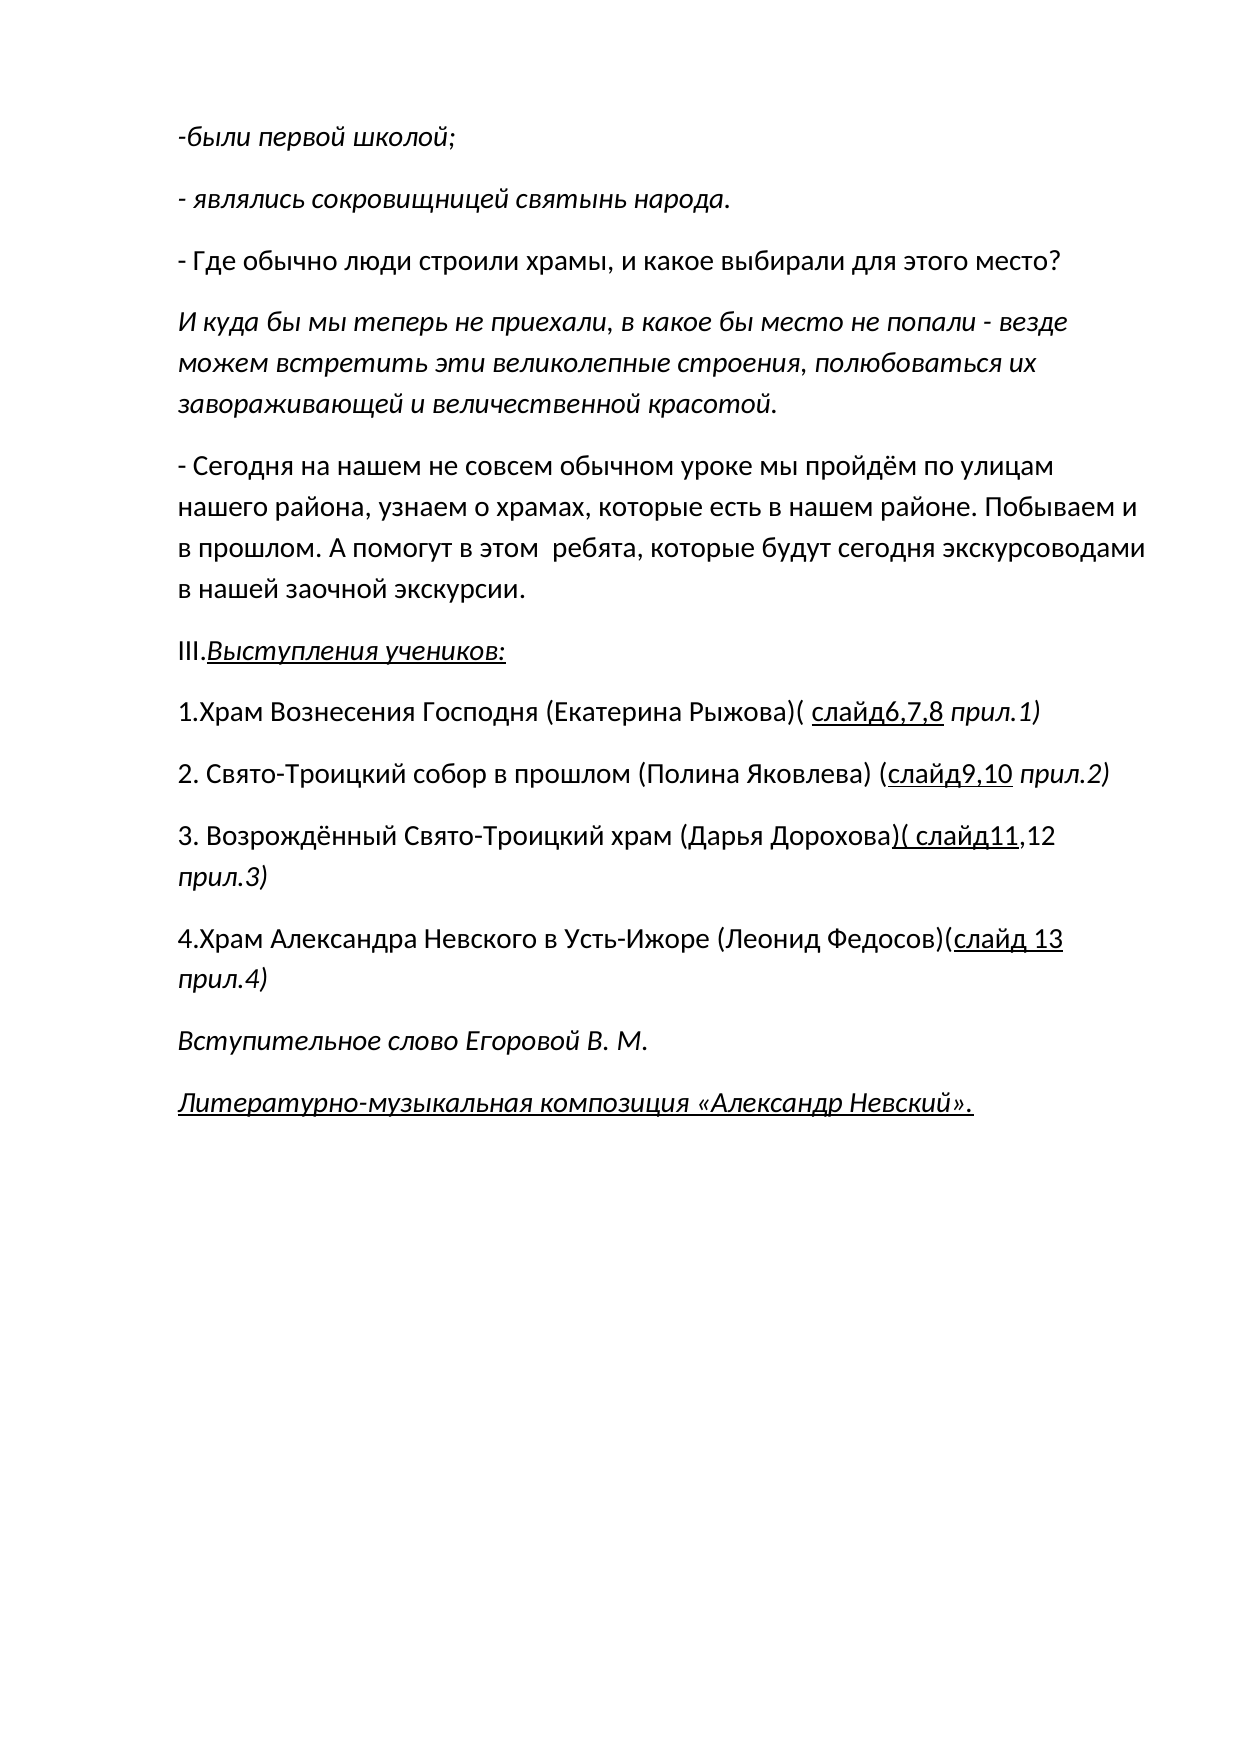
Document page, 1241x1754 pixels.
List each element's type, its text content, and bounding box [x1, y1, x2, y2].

text 4.Храм Александра Невского в Усть-Ижоре (Леонид Федосов)(слайд 13 прил.4) [177, 920, 1152, 996]
text 2. Свято-Троицкий собор в прошлом (Полина Яковлева) (слайд9,10 прил.2) [177, 755, 1152, 791]
text - являлись сокровищницей святынь народа. [177, 180, 1152, 216]
text - Сегодня на нашем не совсем обычном уроке мы пройдём по улицам нашего района, узнаем о храмах, которые есть в нашем районе. Побываем и в прошлом. А помогут в этом ребята, которые будут сегодня экскурсоводами в нашей заочной экскурсии. [177, 447, 1152, 606]
text И куда бы мы теперь не приехали, в какое бы место не попали - везде можем встретить эти великолепные строения, полюбоваться их завораживающей и величественной красотой. [177, 303, 1152, 421]
text Вступительное слово Егоровой В. М. [177, 1022, 1152, 1058]
text 3. Возрождённый Свято-Троицкий храм (Дарья Дорохова)( слайд11,12 прил.3) [177, 817, 1152, 893]
text Литературно-музыкальная композиция «Александр Невский». [177, 1084, 1152, 1120]
text - Где обычно люди строили храмы, и какое выбирали для этого место? [177, 242, 1152, 277]
text 1.Храм Вознесения Господня (Екатерина Рыжова)( слайд6,7,8 прил.1) [177, 693, 1152, 729]
text -были первой школой; [177, 118, 1152, 154]
text III.Выступления учеников: [177, 632, 1152, 667]
